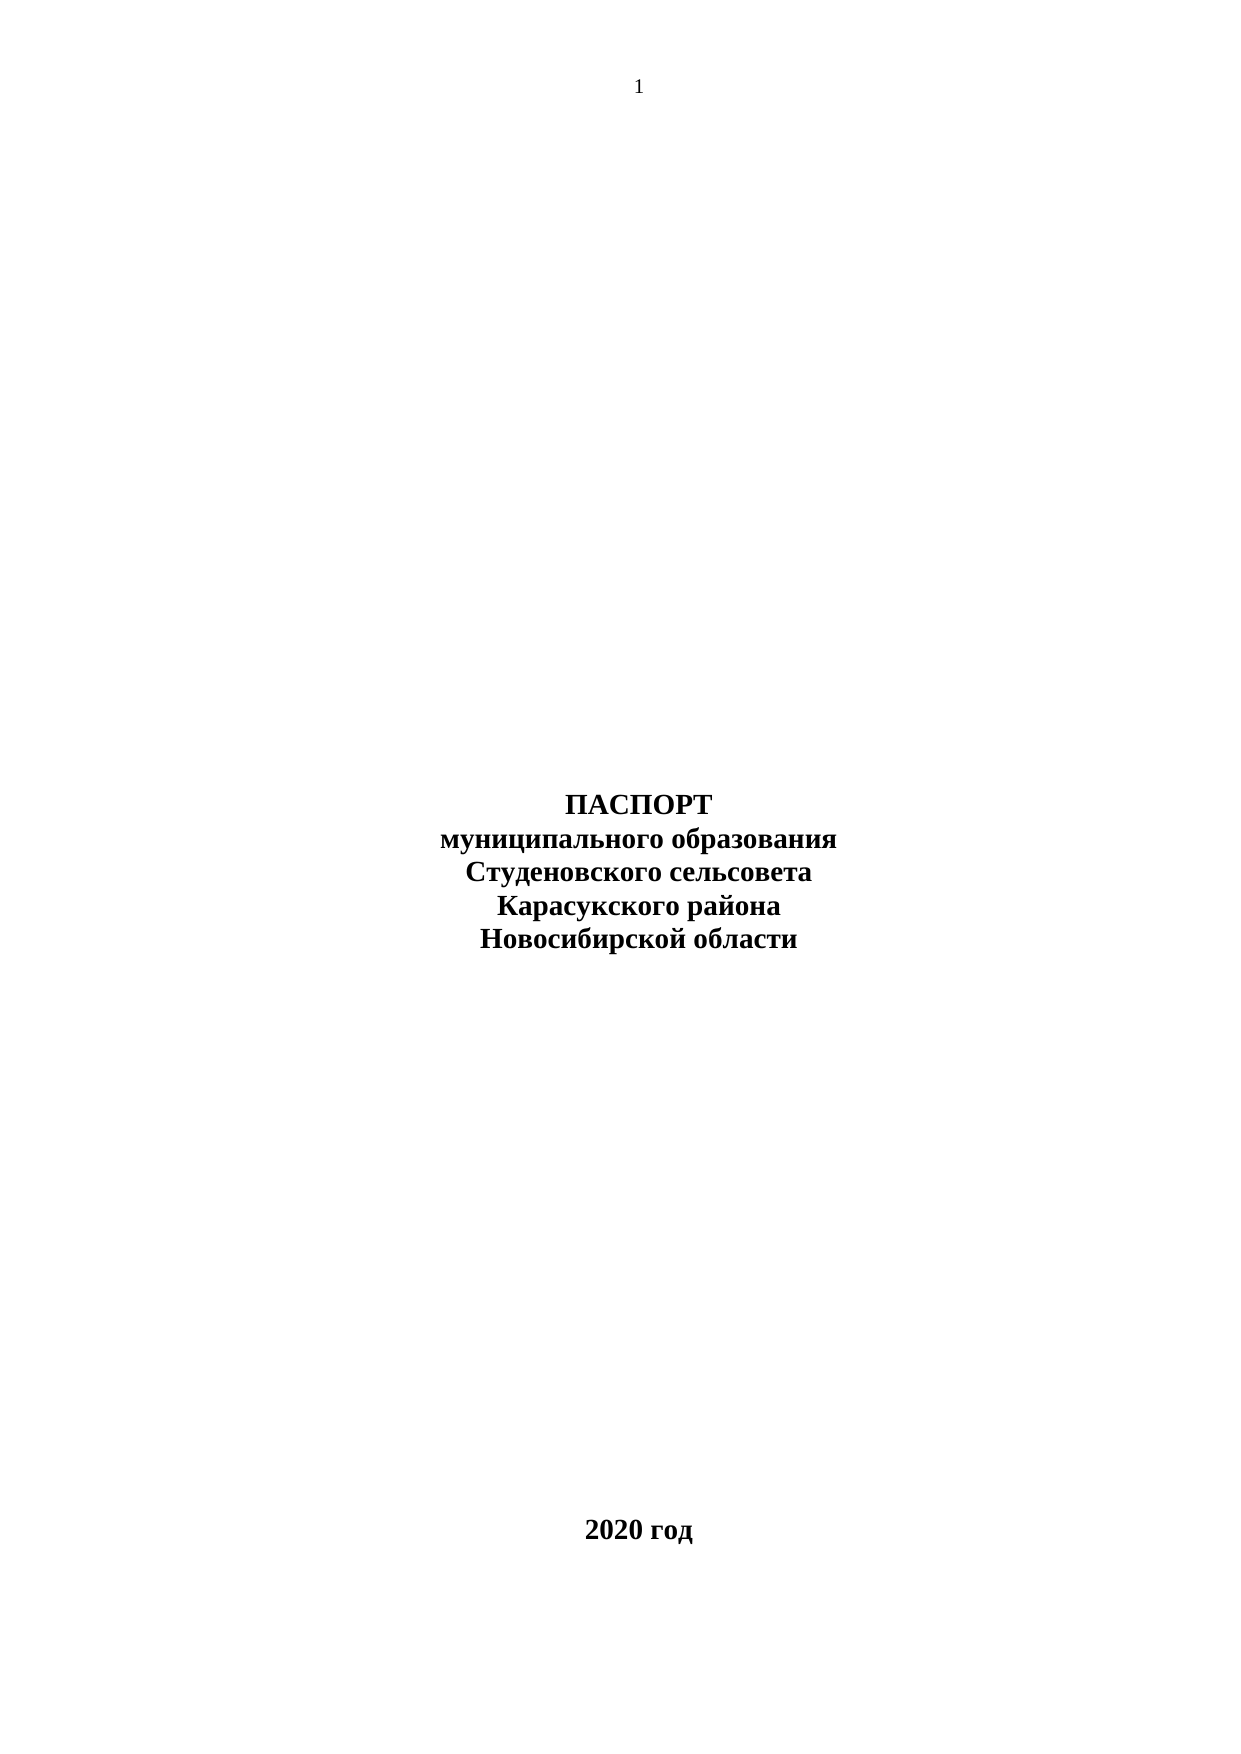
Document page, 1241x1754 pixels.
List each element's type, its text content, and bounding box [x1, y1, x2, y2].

text муниципального образования [187, 821, 1090, 854]
text Карасукского района [187, 888, 1090, 921]
text 2020 год [187, 1512, 1090, 1546]
text Студеновского сельсовета [187, 854, 1090, 888]
text Новосибирской области [187, 921, 1090, 955]
text ПАСПОРТ [187, 787, 1090, 821]
